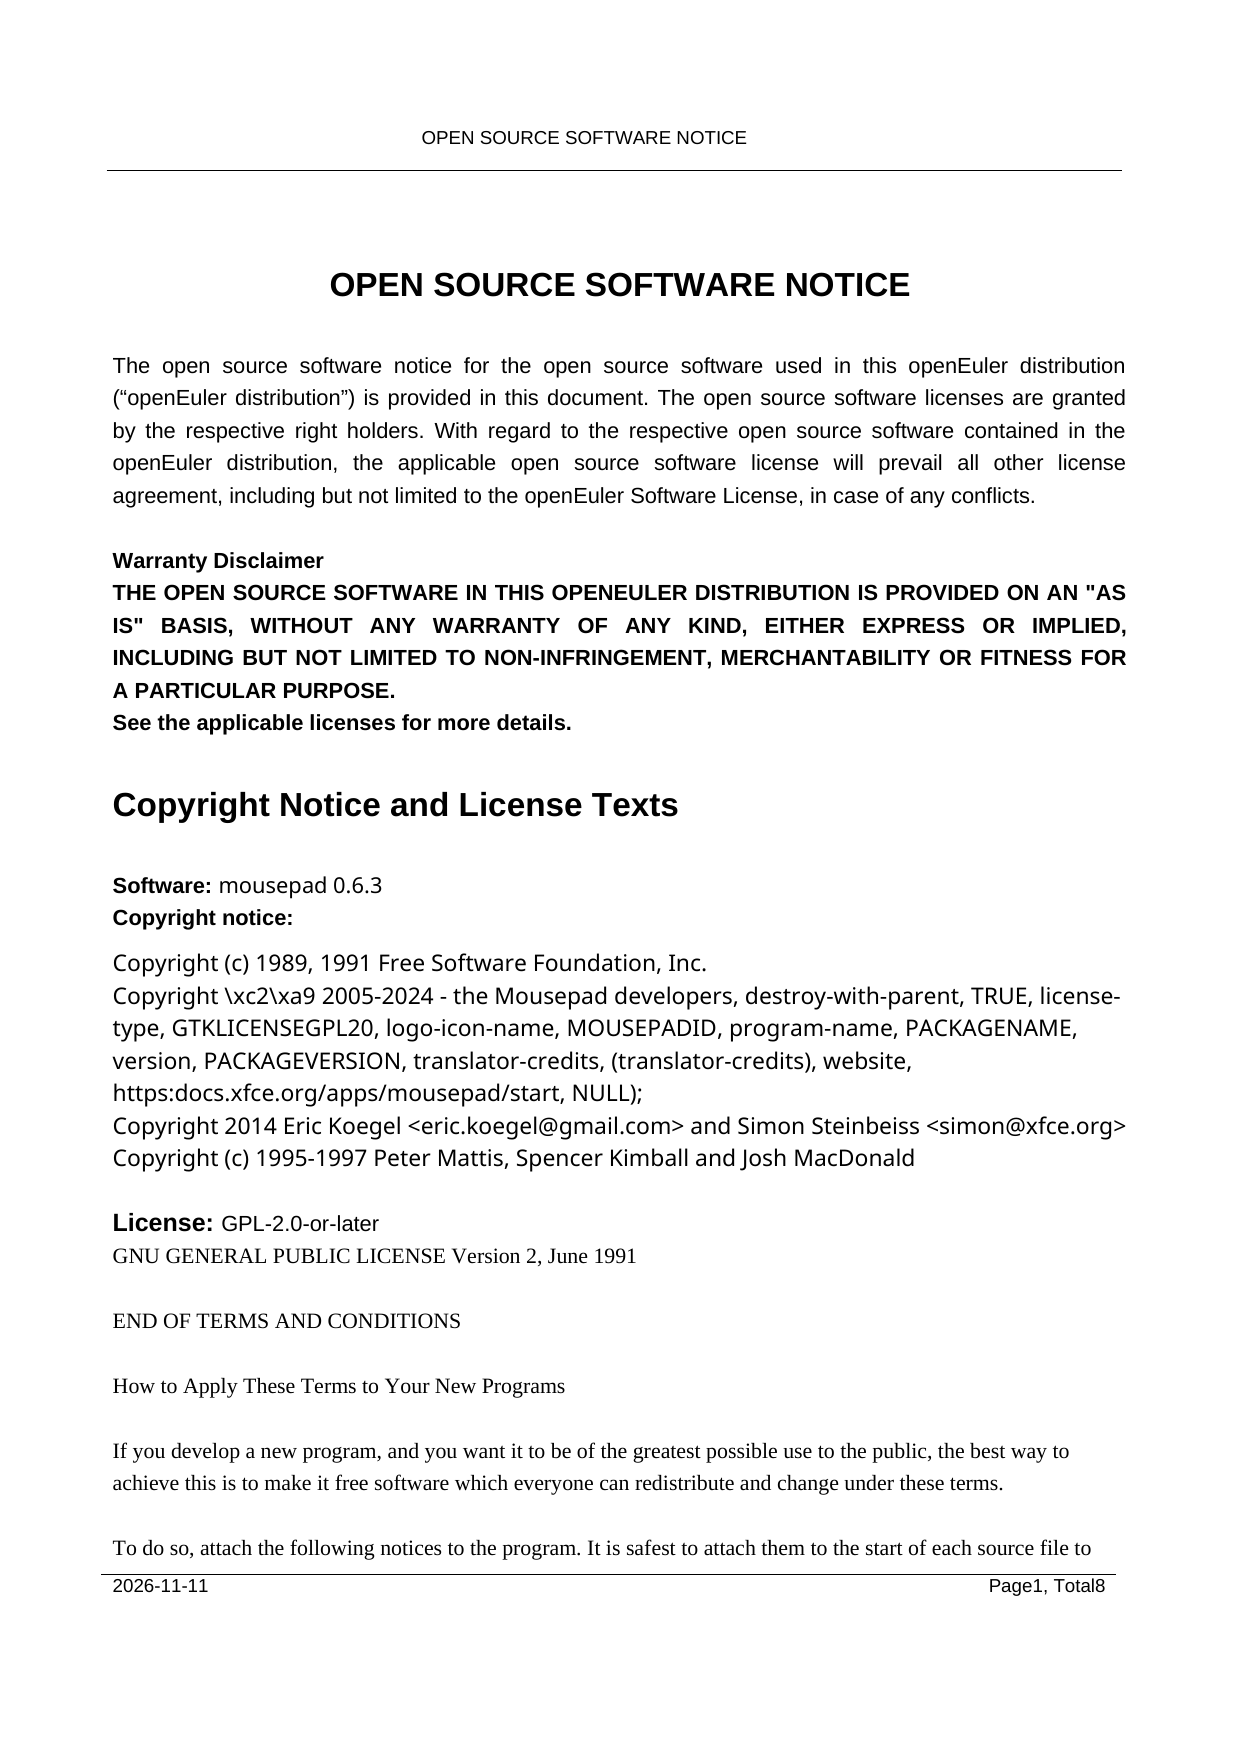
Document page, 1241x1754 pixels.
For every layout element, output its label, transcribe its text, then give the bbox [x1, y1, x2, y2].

text OPEN SOURCE SOFTWARE NOTICE [112, 251, 1128, 316]
text Copyright (c) 1989, 1991 Free Software Foundation, Inc. Copyright \xc2\xa9 2005-2024 - the Mousepad developers, destroy-with-parent, TRUE, license-type, GTKLICENSEGPL20, logo-icon-name, MOUSEPADID, program-name, PACKAGENAME, version, PACKAGEVERSION, translator-credits, (translator-credits), website, https:docs.xfce.org/apps/mousepad/start, NULL); Copyright 2014 Eric Koegel <eric.koegel@gmail.com> and Simon Steinbeiss <simon@xfce.org> Copyright (c) 1995-1997 Peter Mattis, Spencer Kimball and Josh MacDonald [112, 947, 1128, 1207]
text Copyright notice: [112, 901, 1128, 934]
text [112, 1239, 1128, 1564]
text License: GPL-2.0-or-later [112, 1207, 1128, 1239]
text Copyright Notice and License Texts [112, 771, 1128, 836]
title Software: mousepad 0.6.3 [112, 869, 1128, 901]
text Warranty Disclaimer [112, 544, 1128, 576]
text The open source software notice for the open source software used in this openEuler distribution (“openEuler distribution”) is provided in this document. The open source software licenses are granted by the respective right holders. With regard to the respective open source software contained in the openEuler distribution, the applicable open source software license will prevail all other license agreement, including but not limited to the openEuler Software License, in case of any conflicts. [112, 349, 1128, 511]
text THE OPEN SOURCE SOFTWARE IN THIS OPENEULER DISTRIBUTION IS PROVIDED ON AN "AS IS" BASIS, WITHOUT ANY WARRANTY OF ANY KIND, EITHER EXPRESS OR IMPLIED, INCLUDING BUT NOT LIMITED TO NON-INFRINGEMENT, MERCHANTABILITY OR FITNESS FOR A PARTICULAR PURPOSE. See the applicable licenses for more details. [112, 576, 1128, 739]
